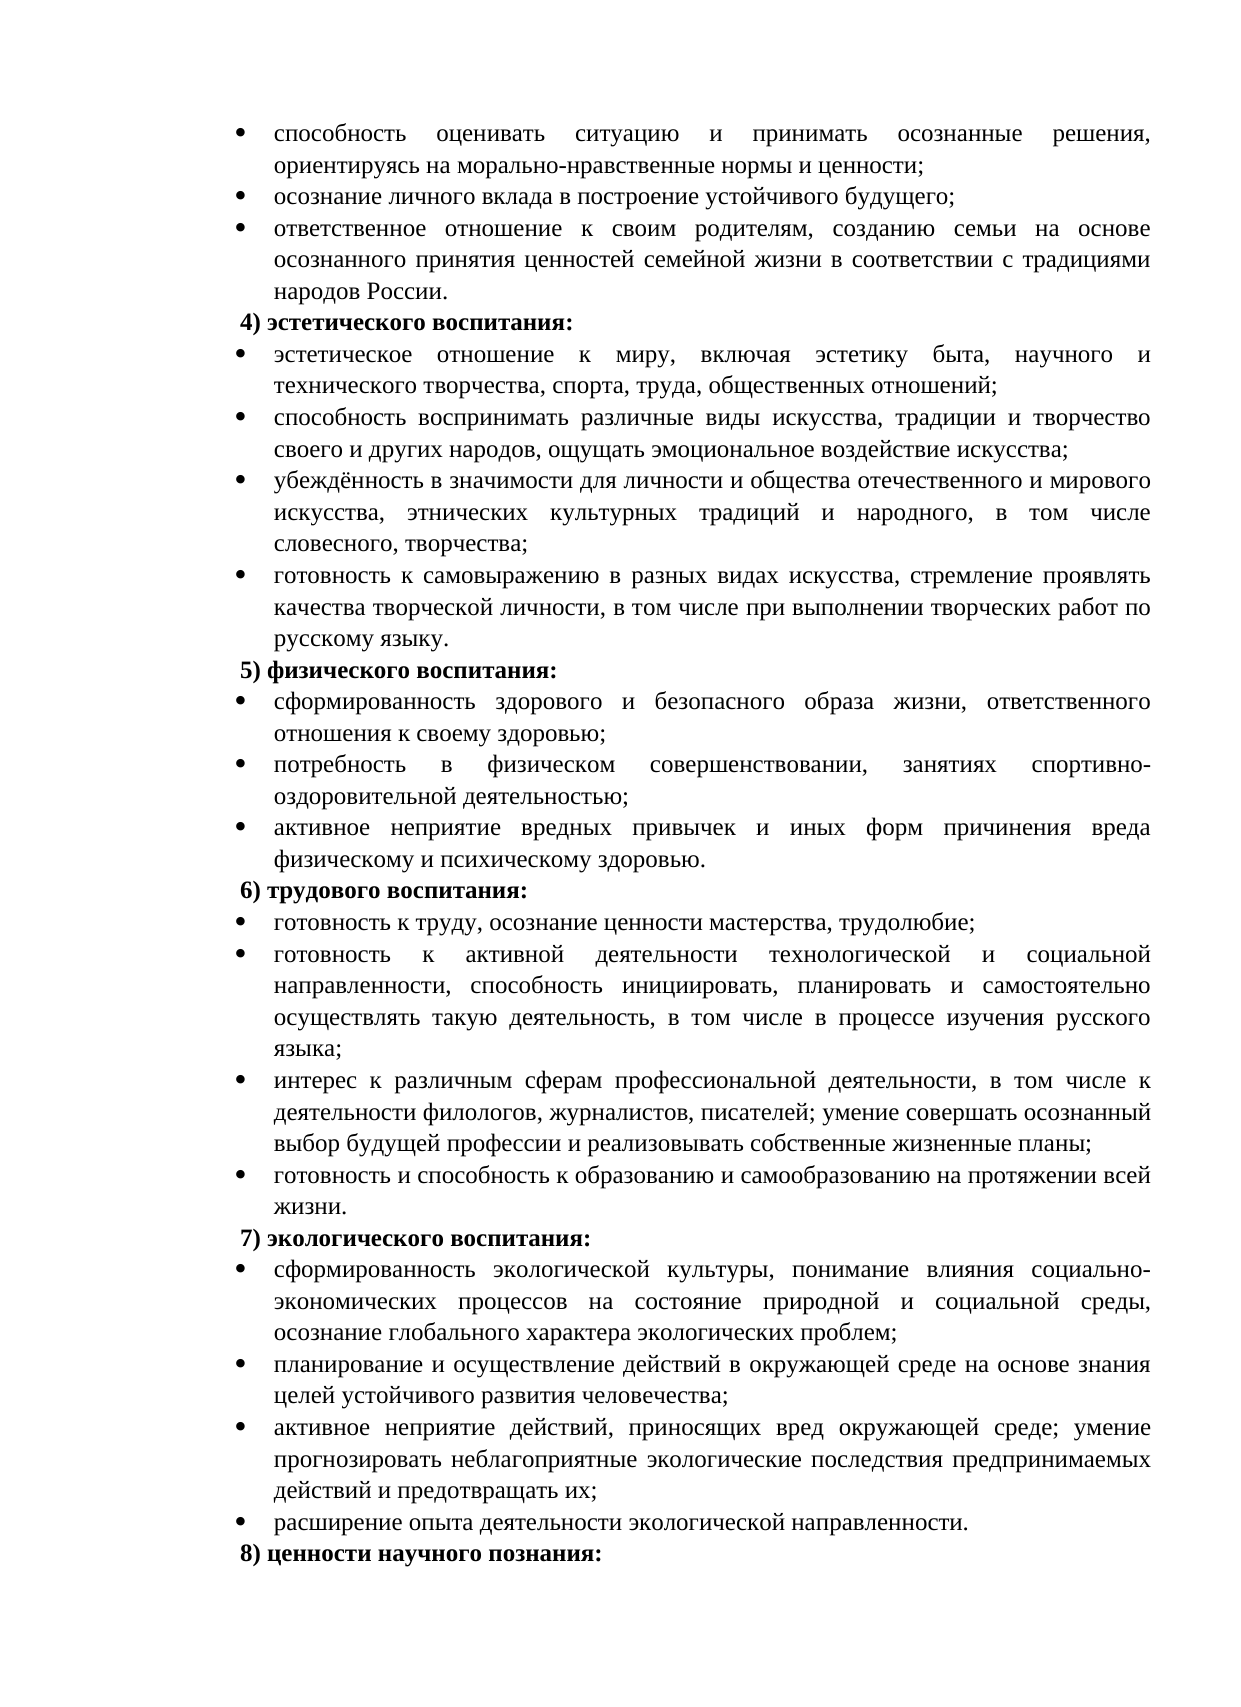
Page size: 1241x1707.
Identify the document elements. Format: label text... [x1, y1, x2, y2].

text 8) ценности научного познания: [177, 1538, 1152, 1567]
text 4) эстетического воспитания: [177, 307, 1152, 336]
list убеждённость в значимости для личности и общества отечественного и мирового искусства, этнических культурных традиций и народного, в том числе словесного, творчества; [236, 465, 1152, 557]
list эстетическое отношение к миру, включая эстетику быта, научного и технического творчества, спорта, труда, общественных отношений; [236, 339, 1152, 399]
list планирование и осуществление действий в окружающей среде на основе знания целей устойчивого развития человечества; [236, 1349, 1152, 1409]
list способность оценивать ситуацию и принимать осознанные решения, ориентируясь на морально-нравственные нормы и ценности; [236, 118, 1152, 178]
list расширение опыта деятельности экологической направленности. [236, 1507, 1152, 1536]
list готовность и способность к образованию и самообразованию на протяжении всей жизни. [236, 1160, 1152, 1220]
list ответственное отношение к своим родителям, созданию семьи на основе осознанного принятия ценностей семейной жизни в соответствии с традициями народов России. [236, 213, 1152, 305]
list сформированность здорового и безопасного образа жизни, ответственного отношения к своему здоровью; [236, 686, 1152, 747]
list готовность к активной деятельности технологической и социальной направленности, способность инициировать, планировать и самостоятельно осуществлять такую деятельность, в том числе в процессе изучения русского языка; [236, 939, 1152, 1062]
list осознание личного вклада в построение устойчивого будущего; [236, 181, 1152, 210]
list активное неприятие действий, приносящих вред окружающей среде; умение прогнозировать неблагоприятные экологические последствия предпринимаемых действий и предотвращать их; [236, 1412, 1152, 1504]
text 7) экологического воспитания: [177, 1223, 1152, 1252]
list активное неприятие вредных привычек и иных форм причинения вреда физическому и психическому здоровью. [236, 812, 1152, 873]
list готовность к самовыражению в разных видах искусства, стремление проявлять качества творческой личности, в том числе при выполнении творческих работ по русскому языку. [236, 560, 1152, 652]
list сформированность экологической культуры, понимание влияния социально-экономических процессов на состояние природной и социальной среды, осознание глобального характера экологических проблем; [236, 1254, 1152, 1346]
text 6) трудового воспитания: [177, 876, 1152, 904]
list интерес к различным сферам профессиональной деятельности, в том числе к деятельности филологов, журналистов, писателей; умение совершать осознанный выбор будущей профессии и реализовывать собственные жизненные планы; [236, 1065, 1152, 1157]
list способность воспринимать различные виды искусства, традиции и творчество своего и других народов, ощущать эмоциональное воздействие искусства; [236, 402, 1152, 462]
text 5) физического воспитания: [177, 655, 1152, 683]
list готовность к труду, осознание ценности мастерства, трудолюбие; [236, 907, 1152, 936]
list потребность в физическом совершенствовании, занятиях спортивно-оздоровительной деятельностью; [236, 749, 1152, 810]
